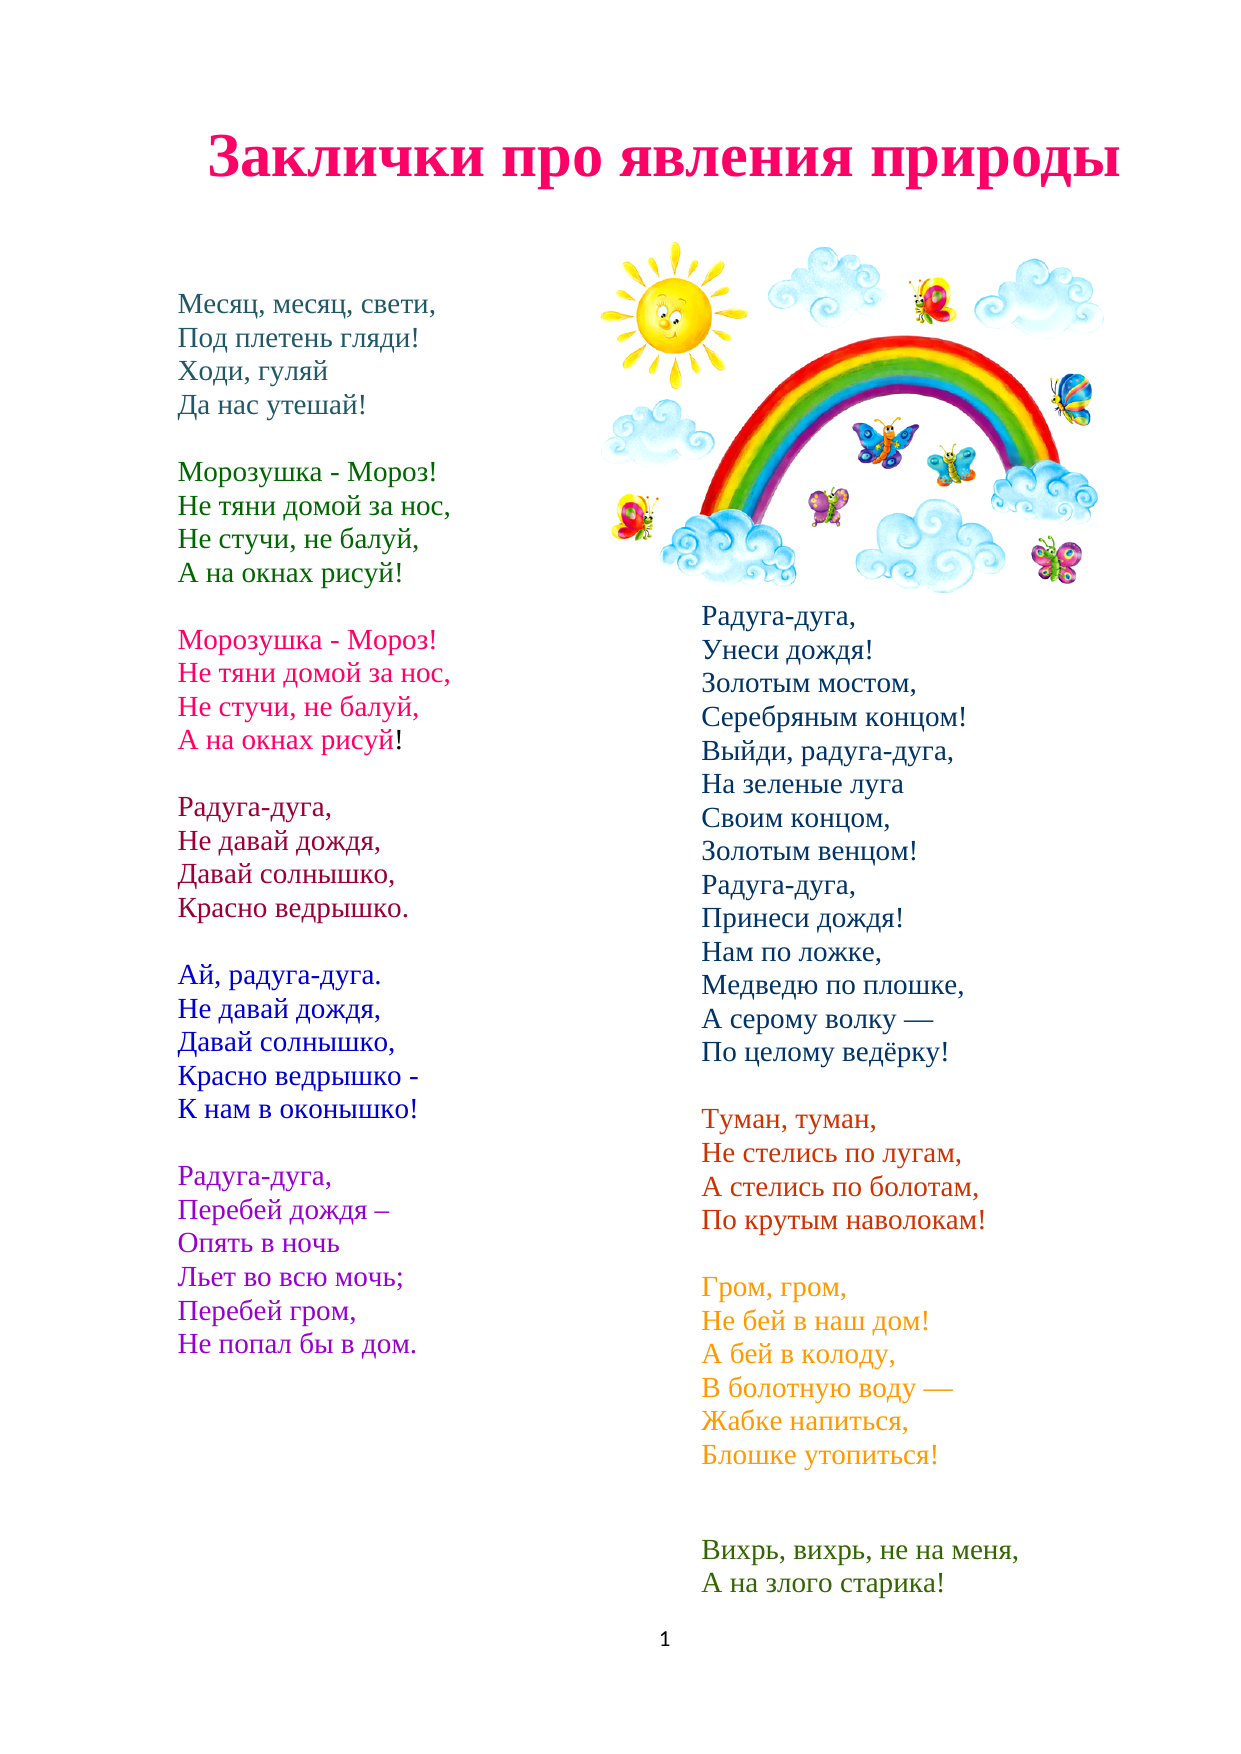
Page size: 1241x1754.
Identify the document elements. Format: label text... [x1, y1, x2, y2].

text Вихрь, вихрь, не на меня, А на злого старика! Он в мышиной норе, На медвежьей тропе! [701, 1532, 1152, 1599]
picture [596, 239, 1118, 599]
text Радуга-дуга, Унеси дождя! Золотым мостом, Серебряным концом! Выйди, радуга-дуга, На зеленые луга Своим концом, Золотым венцом! Радуга-дуга, Принеси дождя! Нам по ложке, Медведю по плошке, А серому волку — По целому ведёрку! Туман, туман, Не стелись по лугам, А стелись по болотам, По крутым наволокам! Гром, гром, Не бей в наш дом! А бей в колоду, В болотную воду — Жабке напиться, Блошке утопиться! [701, 353, 1152, 1532]
text Заклички про явления природы [177, 118, 1152, 190]
text Месяц, месяц, свети, Под плетень гляди! Ходи, гуляй Да нас утешай! Морозушка - Мороз! Не тяни домой за нос, Не стучи, не балуй, А на окнах рисуй! Морозушка - Мороз! Не тяни домой за нос, Не стучи, не балуй, А на окнах рисуй! Радуга-дуга, Не давай дождя, Давай солнышко, Красно ведрышко. Ай, радуга-дуга. Не давай дождя, Давай солнышко, Красно ведрышко - К нам в оконышко! Радуга-дуга, Перебей дождя – Опять в ночь Льет во всю мочь; Перебей гром, Не попал бы в дом. [177, 286, 627, 1421]
